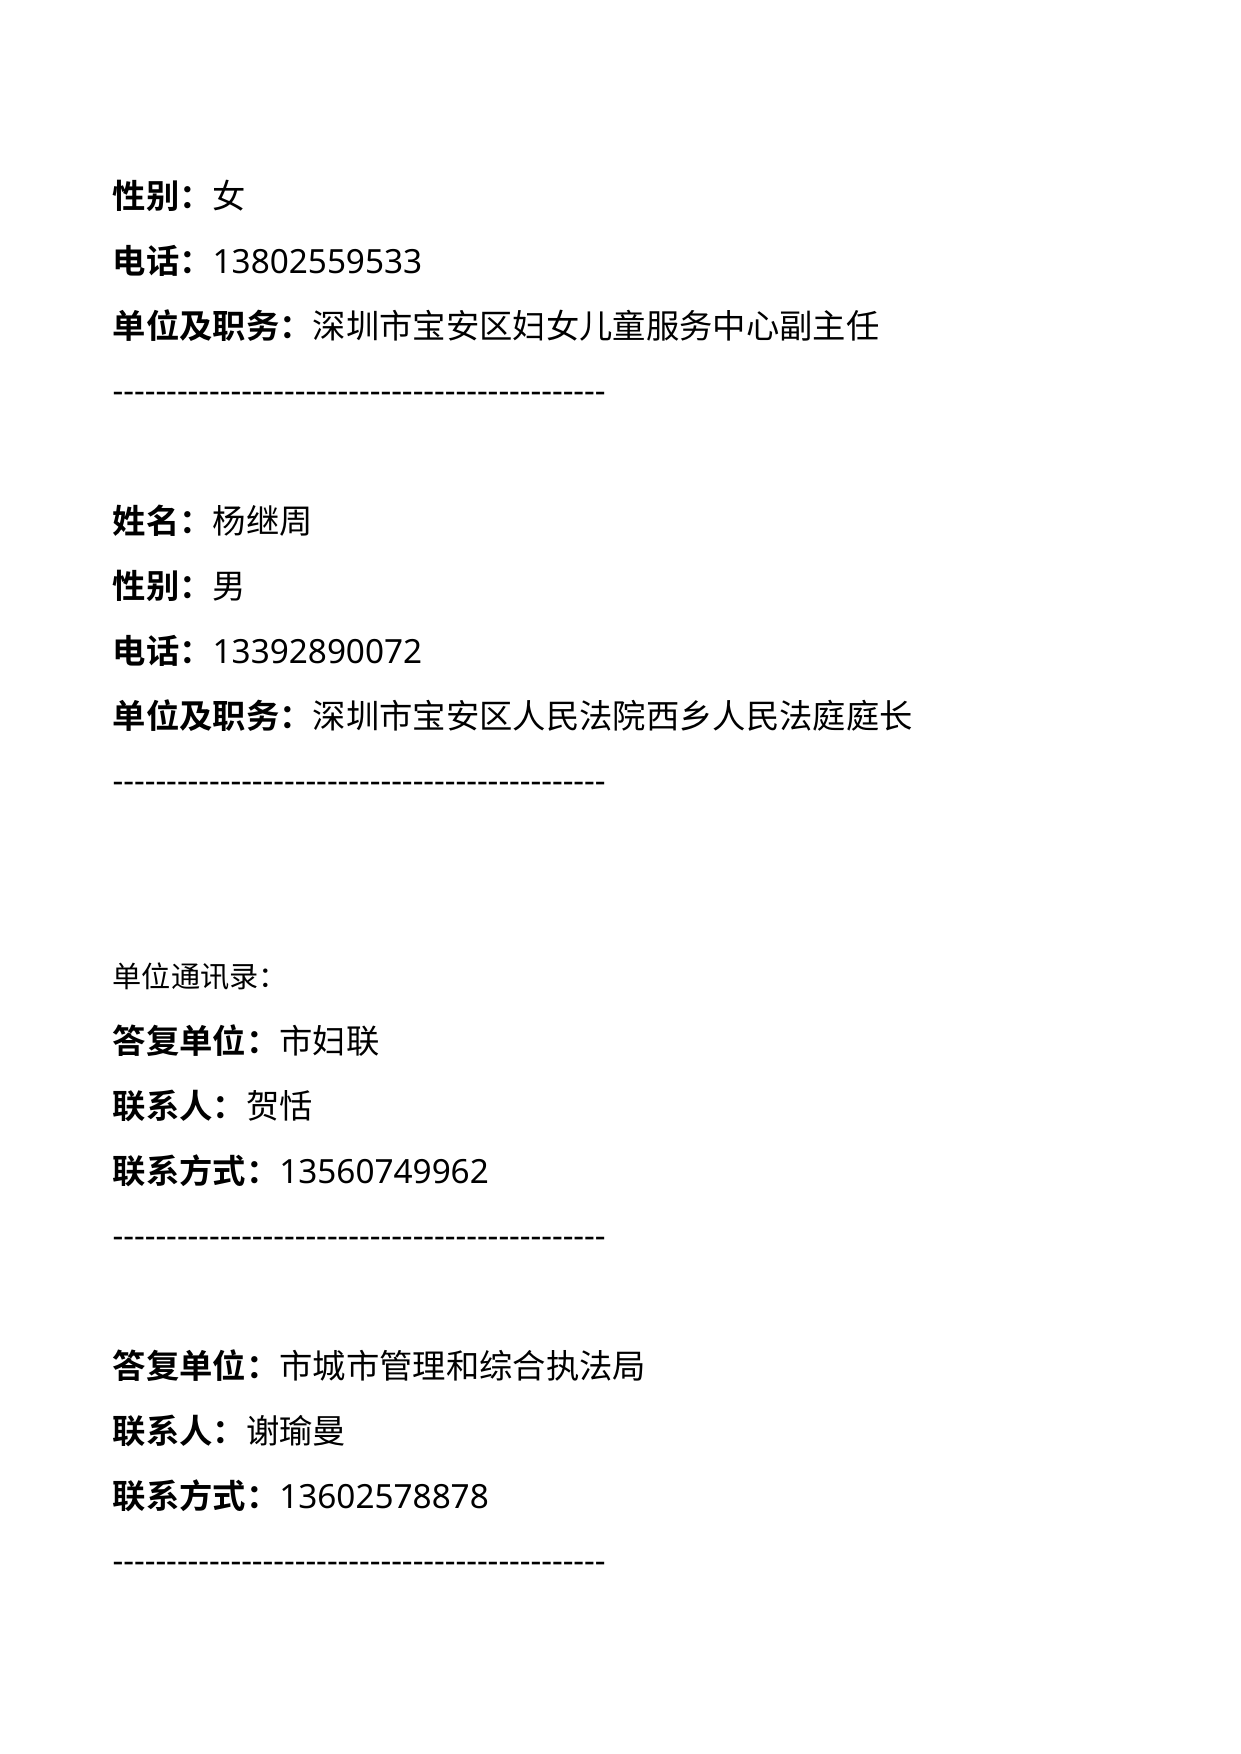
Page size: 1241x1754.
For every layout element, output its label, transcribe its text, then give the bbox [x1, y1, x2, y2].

text 性别：男 [112, 552, 1128, 617]
text 联系方式：13602578878 [112, 1462, 1128, 1527]
text 联系人：贺恬 [112, 1072, 1128, 1137]
text 电话：13802559533 [112, 227, 1128, 292]
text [112, 1202, 1128, 1267]
text 单位及职务：深圳市宝安区妇女儿童服务中心副主任 [112, 292, 1128, 357]
text 性别：女 [112, 162, 1128, 227]
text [112, 357, 1128, 422]
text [112, 1527, 1128, 1592]
text 联系人：谢瑜曼 [112, 1397, 1128, 1462]
text 联系方式：13560749962 [112, 1137, 1128, 1202]
text 单位及职务：深圳市宝安区人民法院西乡人民法庭庭长 [112, 682, 1128, 747]
text 答复单位：市妇联 [112, 1007, 1128, 1072]
text 单位通讯录： [112, 942, 1128, 1007]
text 姓名：杨继周 [112, 487, 1128, 552]
text 电话：13392890072 [112, 617, 1128, 682]
text 答复单位：市城市管理和综合执法局 [112, 1332, 1128, 1397]
text ---------------------------------------------- [112, 747, 1128, 812]
